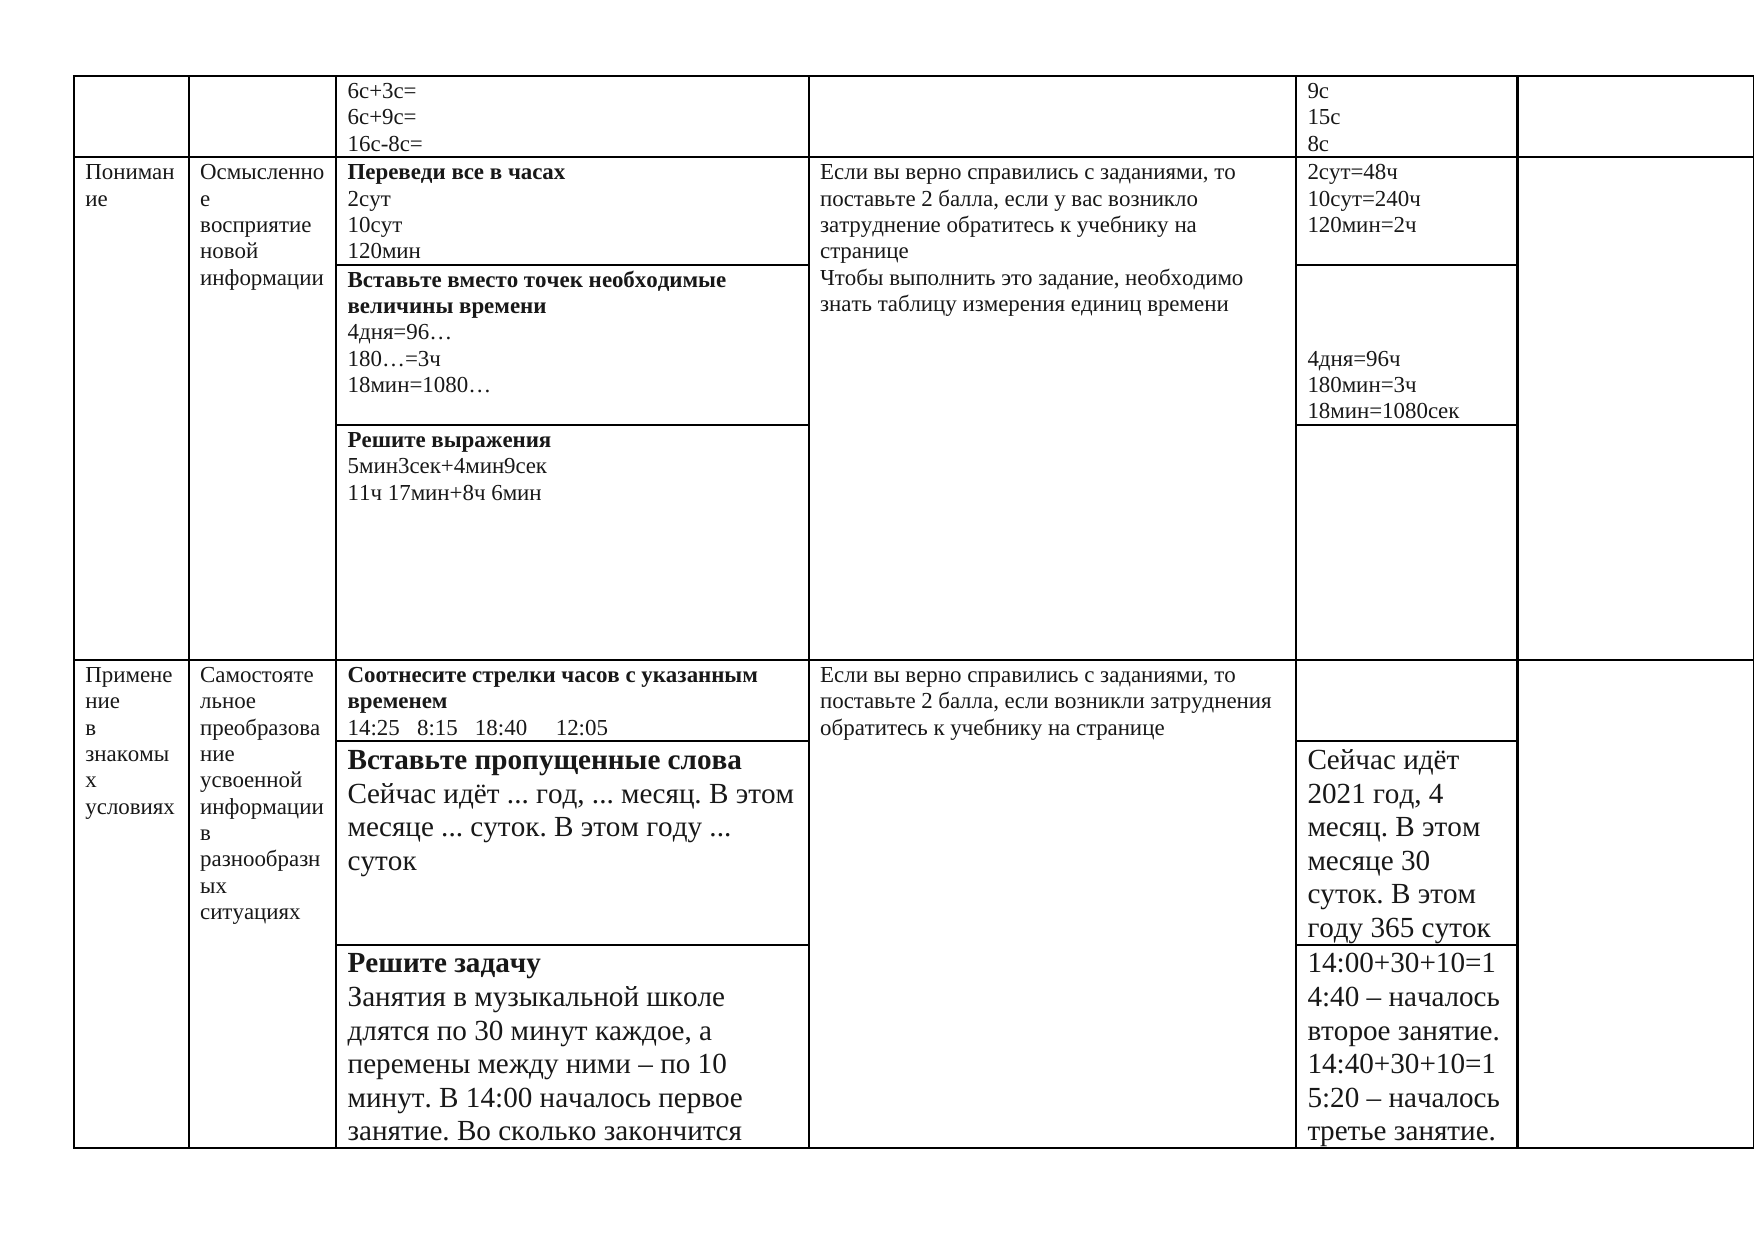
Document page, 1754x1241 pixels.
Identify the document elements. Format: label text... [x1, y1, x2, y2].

table_cell 2сут=48ч 10сут=240ч 120мин=2ч [1297, 158, 1516, 264]
table_cell 4дня=96ч 180мин=3ч 18мин=1080сек [1297, 266, 1516, 424]
table_cell [1519, 661, 1753, 1147]
table_cell Если вы верно справились с заданиями, то поставьте 2 балла, если у вас возникло затруднение обратитесь к учебнику на странице Чтобы выполнить это задание, необходимо знать таблицу измерения единиц времени [810, 158, 1295, 659]
table_cell Решите выражения 5мин3сек+4мин9сек 11ч 17мин+8ч 6мин [337, 426, 808, 659]
table_cell Сейчас идёт 2021 год, 4 месяц. В этом месяце 30 суток. В этом году 365 суток [1297, 742, 1516, 943]
table_cell Если вы верно справились с заданиями, то поставьте 2 балла, если возникли затруднения обратитесь к учебнику на странице [810, 661, 1295, 1147]
table_cell 23с 9с 15с 8с [1297, 77, 1516, 156]
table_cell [337, 946, 808, 1147]
table_cell Вставьте пропущенные слова Сейчас идёт ... год, ... месяц. В этом месяце ... суток. В этом году ... суток [337, 742, 808, 943]
table_cell Осмысленное восприятие новой информации [190, 158, 335, 659]
table_cell [1297, 661, 1516, 740]
table_cell Понимание [75, 158, 188, 659]
table_cell Самостоятельное преобразование усвоенной информации в разнообразных ситуациях [190, 661, 335, 1147]
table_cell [337, 77, 808, 156]
table_cell Вставьте вместо точек необходимые величины времени 4дня=96… 180…=3ч 18мин=1080… [337, 266, 808, 424]
table_cell Соотнесите стрелки часов с указанным временем 14:25 8:15 18:40 12:05 [337, 661, 808, 740]
table_cell Применение в знакомых условиях [75, 661, 188, 1147]
table_cell Переведи все в часах 2сут 10сут 120мин [337, 158, 808, 264]
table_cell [1297, 946, 1516, 1147]
table_cell [1297, 426, 1516, 659]
table_cell [1519, 158, 1753, 659]
